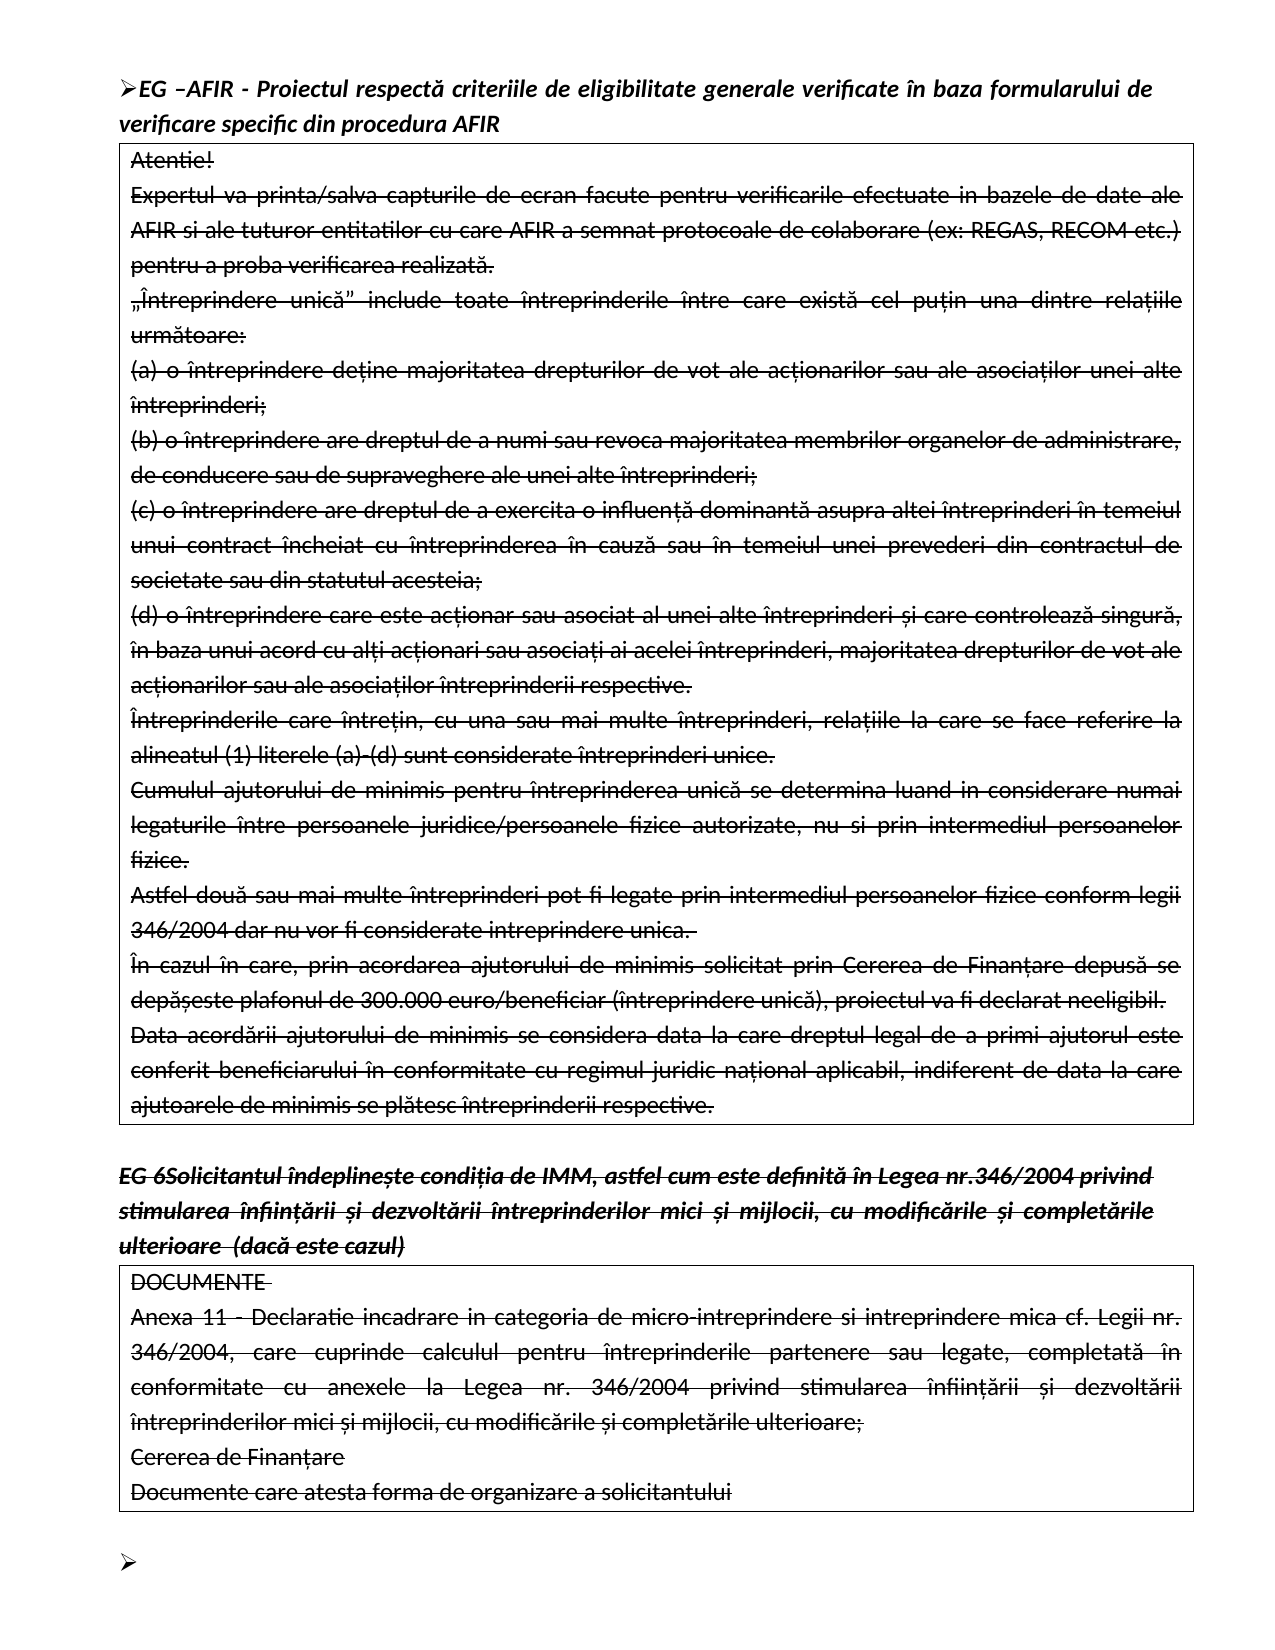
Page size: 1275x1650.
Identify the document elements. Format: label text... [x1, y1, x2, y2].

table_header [120, 1266, 1193, 1511]
list EG 6Solicitantul îndeplinește condiția de IMM, astfel cum este definită în Legea nr.346/2004 privind stimularea înfiinţării şi dezvoltării întreprinderilor mici şi mijlocii, cu modificările și completările ulterioare (dacă este cazul) [118, 1160, 1156, 1261]
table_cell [120, 144, 1193, 1124]
